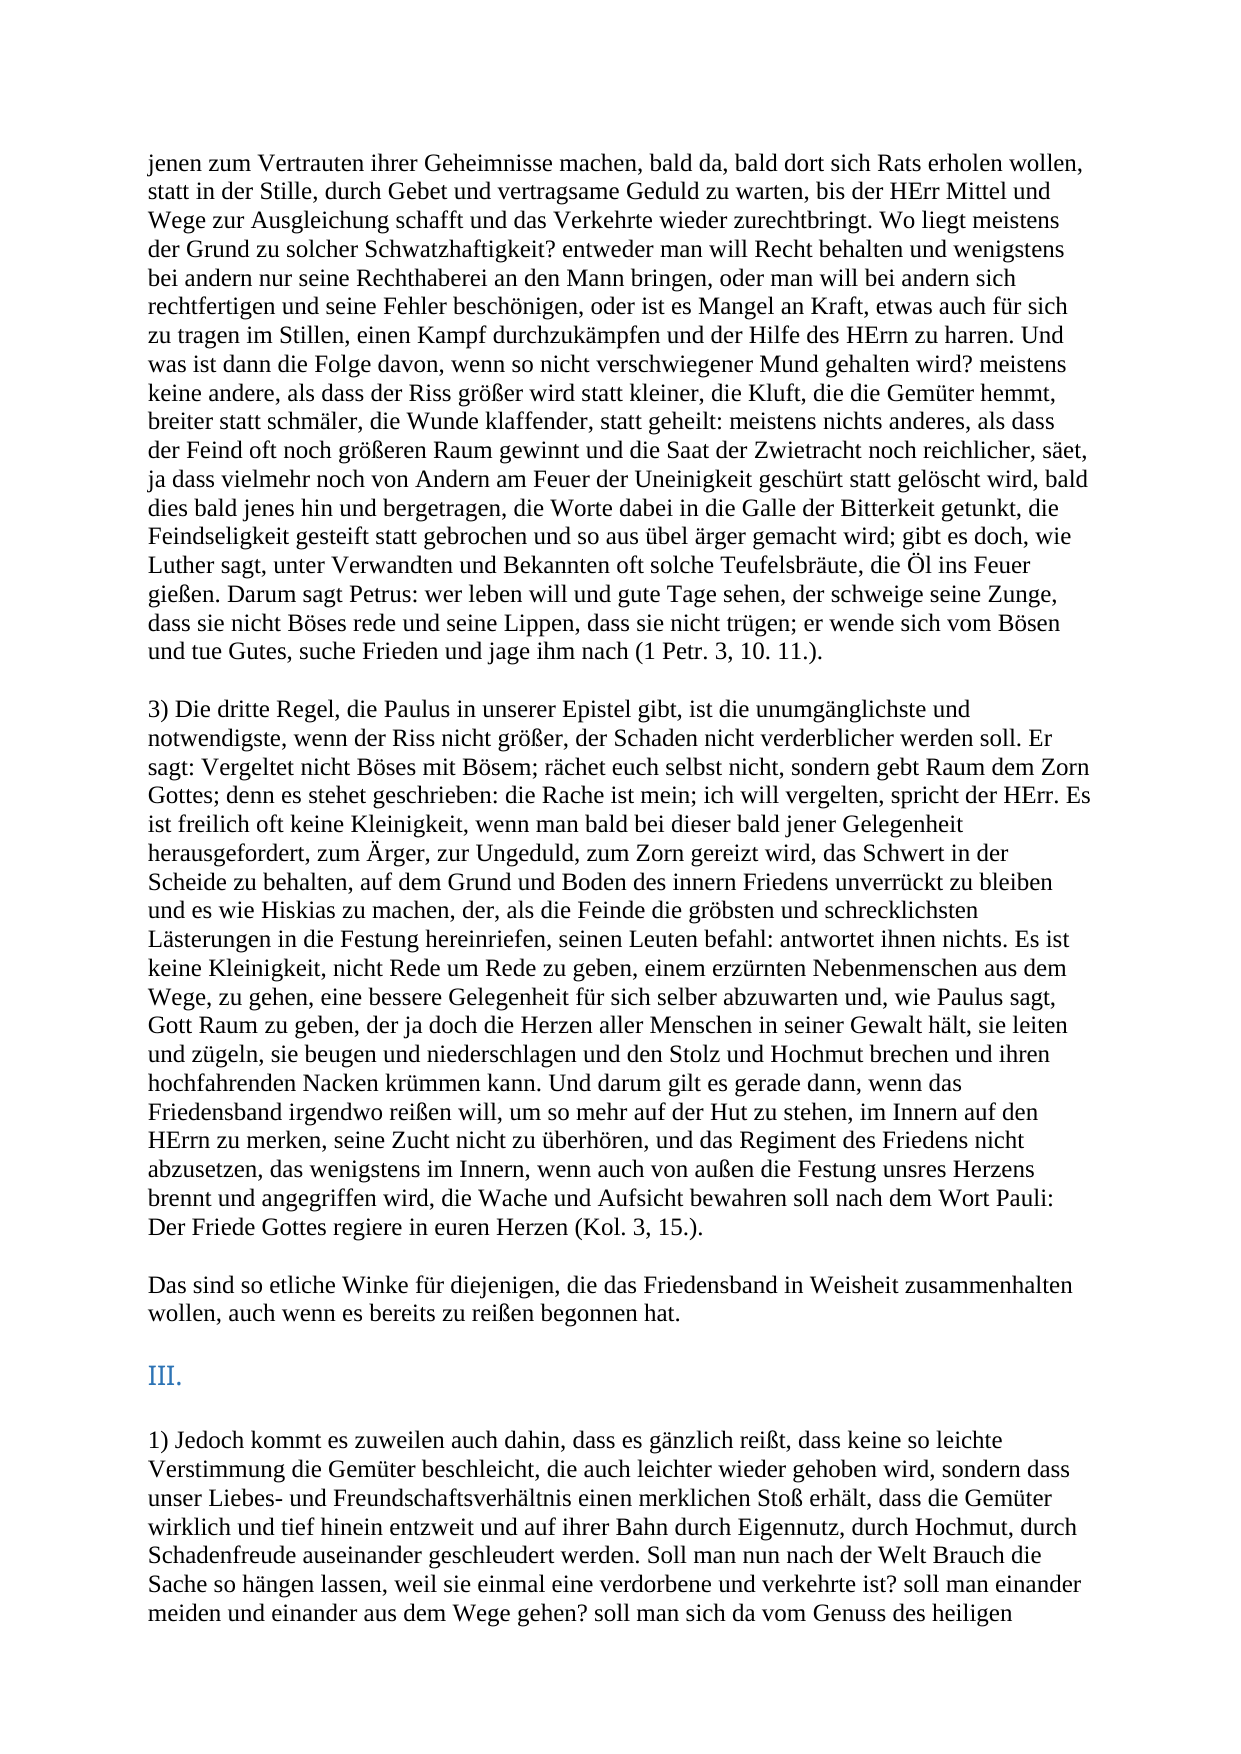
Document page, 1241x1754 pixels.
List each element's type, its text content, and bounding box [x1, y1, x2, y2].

subtitle III. [148, 1356, 1093, 1393]
text Das sind so etliche Winke für diejenigen, die das Friedensband in Weisheit zusammenhalten wollen, auch wenn es bereits zu reißen begonnen hat. [148, 1270, 1093, 1327]
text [148, 148, 1093, 665]
text 3) Die dritte Regel, die Paulus in unserer Epistel gibt, ist die unumgänglichste und notwendigste, wenn der Riss nicht größer, der Schaden nicht verderblicher werden soll. Er sagt: Vergeltet nicht Böses mit Bösem; rächet euch selbst nicht, sondern gebt Raum dem Zorn Gottes; denn es stehet geschrieben: die Rache ist mein; ich will vergelten, spricht der HErr. Es ist freilich oft keine Kleinigkeit, wenn man bald bei dieser bald jener Gelegenheit herausgefordert, zum Ärger, zur Ungeduld, zum Zorn gereizt wird, das Schwert in der Scheide zu behalten, auf dem Grund und Boden des innern Friedens unverrückt zu bleiben und es wie Hiskias zu machen, der, als die Feinde die gröbsten und schrecklichsten Lästerungen in die Festung hereinriefen, seinen Leuten befahl: antwortet ihnen nichts. Es ist keine Kleinigkeit, nicht Rede um Rede zu geben, einem erzürnten Nebenmenschen aus dem Wege, zu gehen, eine bessere Gelegenheit für sich selber abzuwarten und, wie Paulus sagt, Gott Raum zu geben, der ja doch die Herzen aller Menschen in seiner Gewalt hält, sie leiten und zügeln, sie beugen und niederschlagen und den Stolz und Hochmut brechen und ihren hochfahrenden Nacken krümmen kann. Und darum gilt es gerade dann, wenn das Friedensband irgendwo reißen will, um so mehr auf der Hut zu stehen, im Innern auf den HErrn zu merken, seine Zucht nicht zu überhören, und das Regiment des Friedens nicht abzusetzen, das wenigstens im Innern, wenn auch von außen die Festung unsres Herzens brennt und angegriffen wird, die Wache und Aufsicht bewahren soll nach dem Wort Pauli: Der Friede Gottes regiere in euren Herzen (Kol. 3, 15.). [148, 694, 1093, 1241]
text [148, 1425, 1093, 1627]
